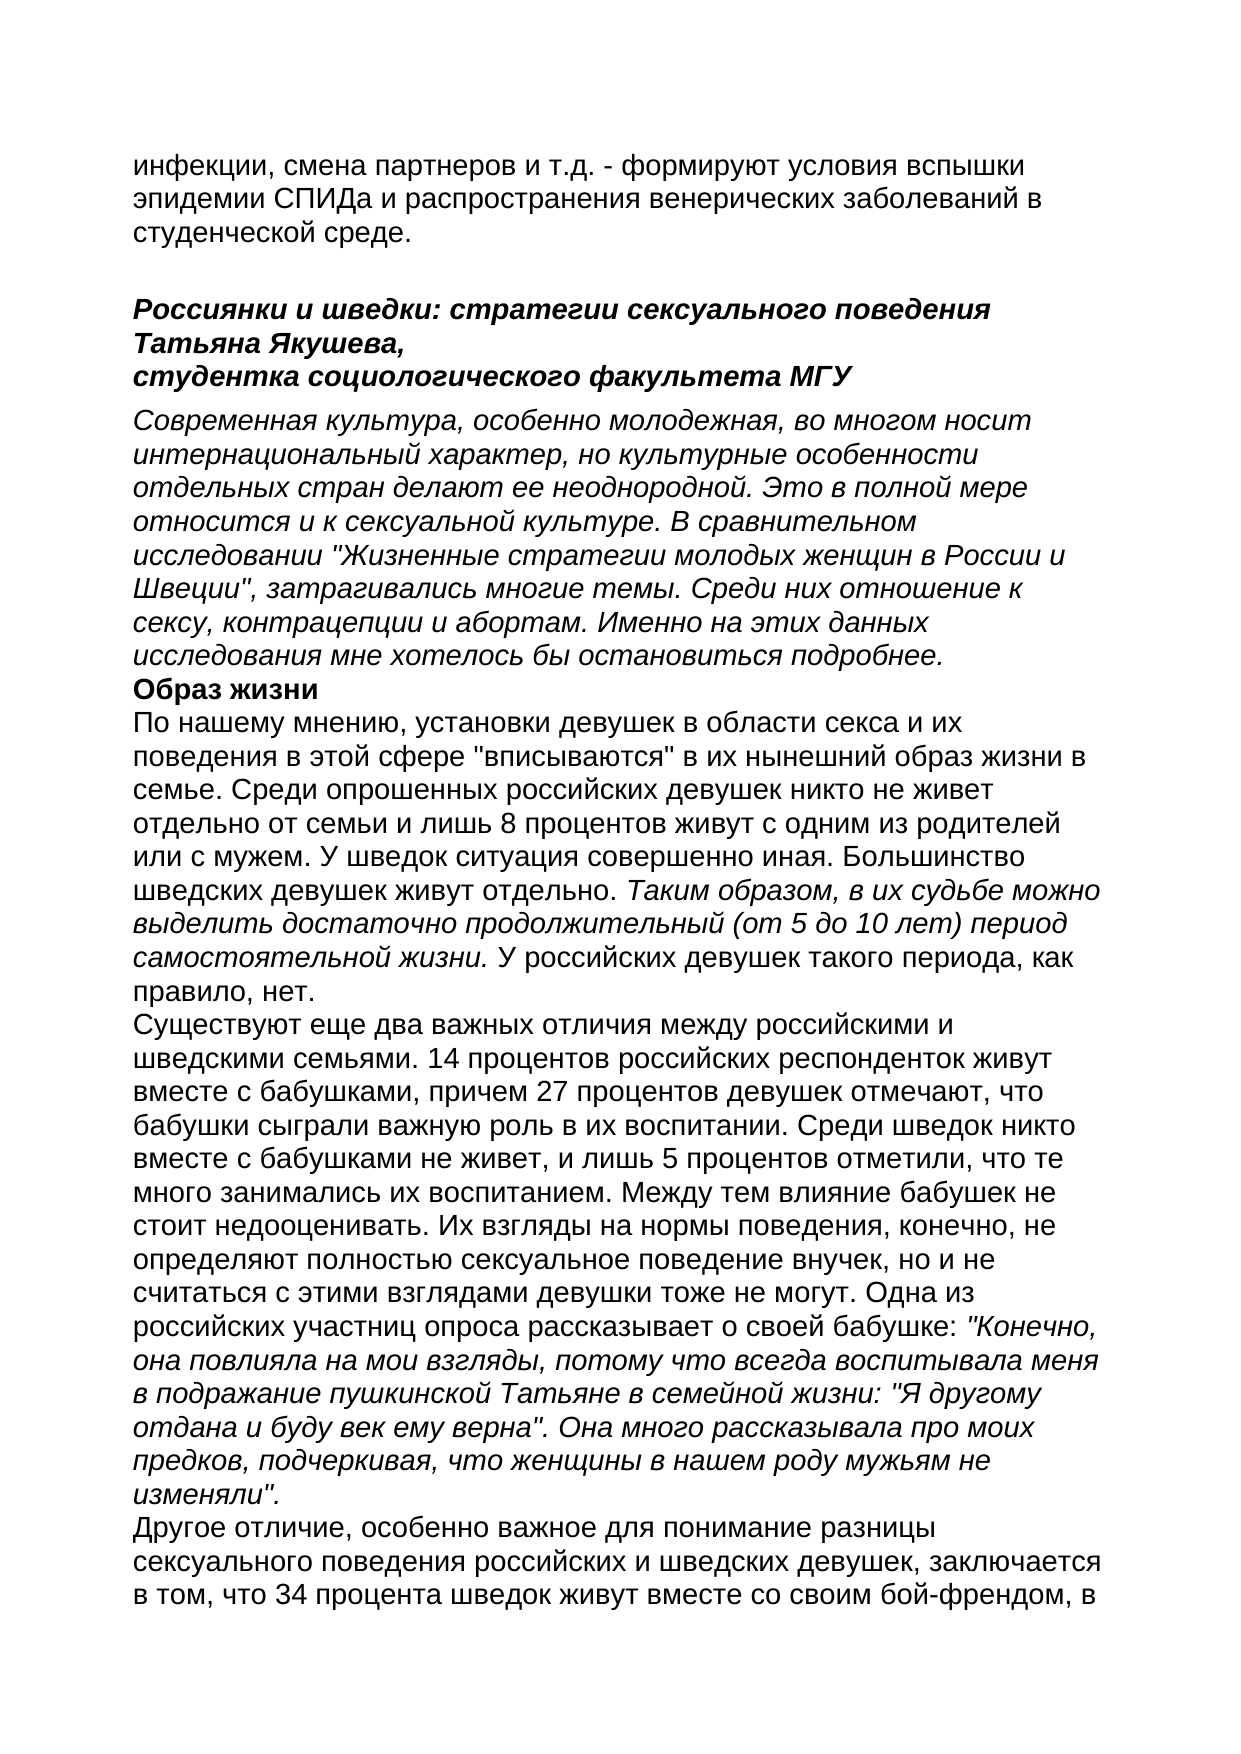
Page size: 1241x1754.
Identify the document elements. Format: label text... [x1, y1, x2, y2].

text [133, 403, 1108, 1611]
text Россиянки и шведки: стратегии сексуального поведения Татьяна Якушева, студентка социологического факультета МГУ [133, 259, 1108, 393]
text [133, 148, 1108, 248]
